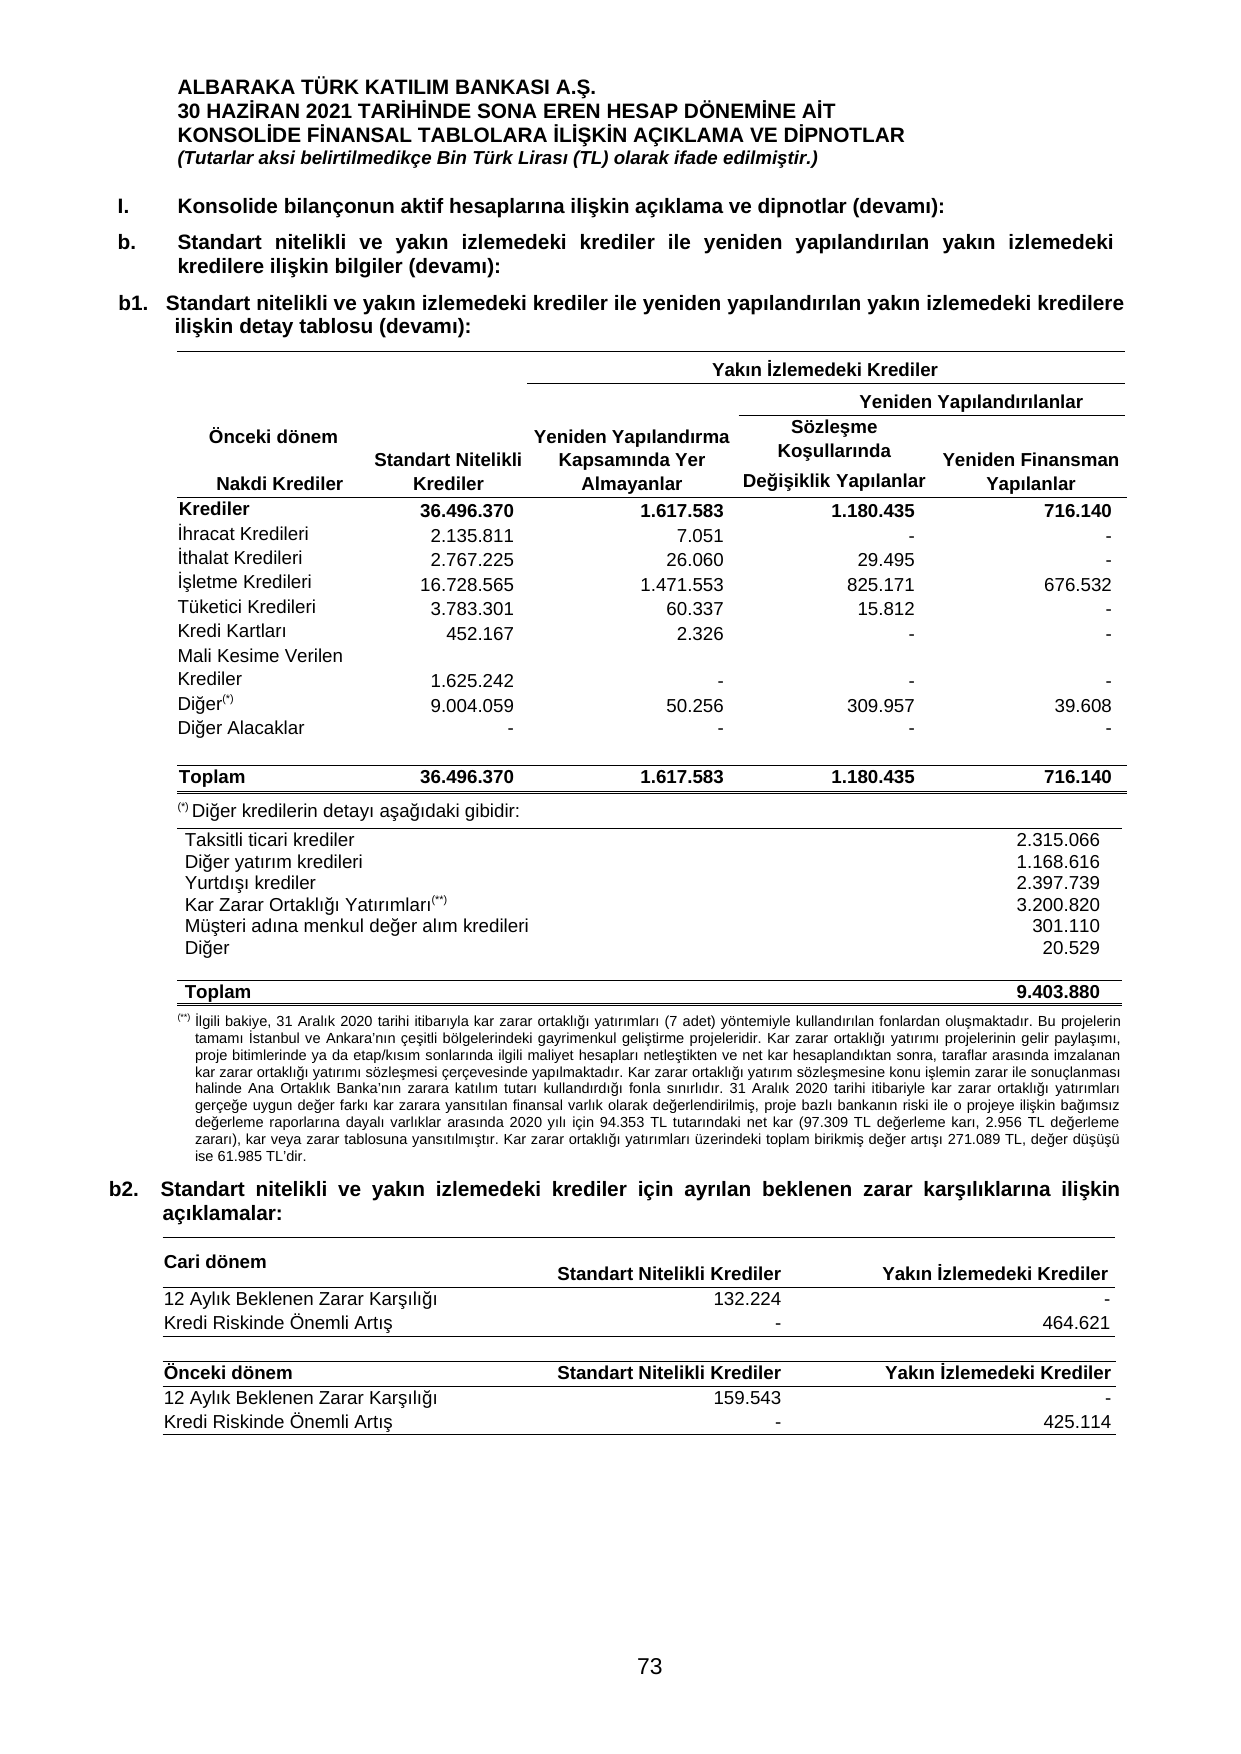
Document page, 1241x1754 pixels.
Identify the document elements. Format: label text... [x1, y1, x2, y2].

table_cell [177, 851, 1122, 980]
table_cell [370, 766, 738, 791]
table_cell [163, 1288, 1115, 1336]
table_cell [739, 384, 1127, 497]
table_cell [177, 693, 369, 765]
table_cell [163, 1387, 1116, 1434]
text I. Konsolide bilançonun aktif hesaplarına ilişkin açıklama ve dipnotlar (devamı): [117, 193, 1115, 217]
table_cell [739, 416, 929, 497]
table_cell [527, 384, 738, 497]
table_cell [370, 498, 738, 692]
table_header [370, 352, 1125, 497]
text b. Standart nitelikli ve yakın izlemedeki krediler ile yeniden yapılandırılan yakın izlemedeki kredilere ilişkin bilgiler (devamı): [117, 230, 1115, 278]
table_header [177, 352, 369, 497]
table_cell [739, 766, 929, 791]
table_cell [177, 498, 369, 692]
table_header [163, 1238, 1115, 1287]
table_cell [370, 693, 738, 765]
text b2. Standart nitelikli ve yakın izlemedeki krediler için ayrılan beklenen zarar karşılıklarına ilişkin açıklamalar: [109, 1177, 1122, 1224]
text (*) Diğer kredilerin detayı aşağıdaki gibidir: [177, 800, 1122, 822]
text (**) İlgili bakiye, 31 Aralık 2020 tarihi itibarıyla kar zarar ortaklığı yatırımları (7 adet) yöntemiyle kullandırılan fonlardan oluşmaktadır. Bu projelerin tamamı İstanbul ve Ankara’nın çeşitli bölgelerindeki gayrimenkul geliştirme projeleridir. Kar zarar ortaklığı yatırımı projelerinin gelir paylaşımı, proje bitimlerinde ya da etap/kısım sonlarında ilgili maliyet hesapları netleştikten ve net kar hesaplandıktan sonra, taraflar arasında imzalanan kar zarar ortaklığı yatırımı sözleşmesi çerçevesinde yapılmaktadır. Kar zarar ortaklığı yatırım sözleşmesine konu işlemin zarar ile sonuçlanması halinde Ana Ortaklık Banka’nın zarara katılım tutarı kullandırdığı fonla sınırlıdır. 31 Aralık 2020 tarihi itibariyle kar zarar ortaklığı yatırımları gerçeğe uygun değer farkı kar zarara yansıtılan finansal varlık olarak değerlendirilmiş, proje bazlı bankanın riski ile o projeye ilişkin bağımsız değerleme raporlarına dayalı varlıklar arasında 2020 yılı için 94.353 TL tutarındaki net kar (97.309 TL değerleme karı, 2.956 TL değerleme zararı), kar veya zarar tablosuna yansıtılmıştır. Kar zarar ortaklığı yatırımları üzerindeki toplam birikmiş değer artışı 271.089 TL, değer düşüşü ise 61.985 TL’dir. [177, 1012, 1122, 1164]
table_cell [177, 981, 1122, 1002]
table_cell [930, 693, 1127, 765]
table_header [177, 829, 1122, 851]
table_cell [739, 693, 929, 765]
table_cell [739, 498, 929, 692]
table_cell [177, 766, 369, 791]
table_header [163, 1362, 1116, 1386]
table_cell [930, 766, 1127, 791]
text b1. Standart nitelikli ve yakın izlemedeki krediler ile yeniden yapılandırılan yakın izlemedeki kredilere ilişkin detay tablosu (devamı): [118, 290, 1125, 338]
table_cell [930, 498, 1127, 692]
